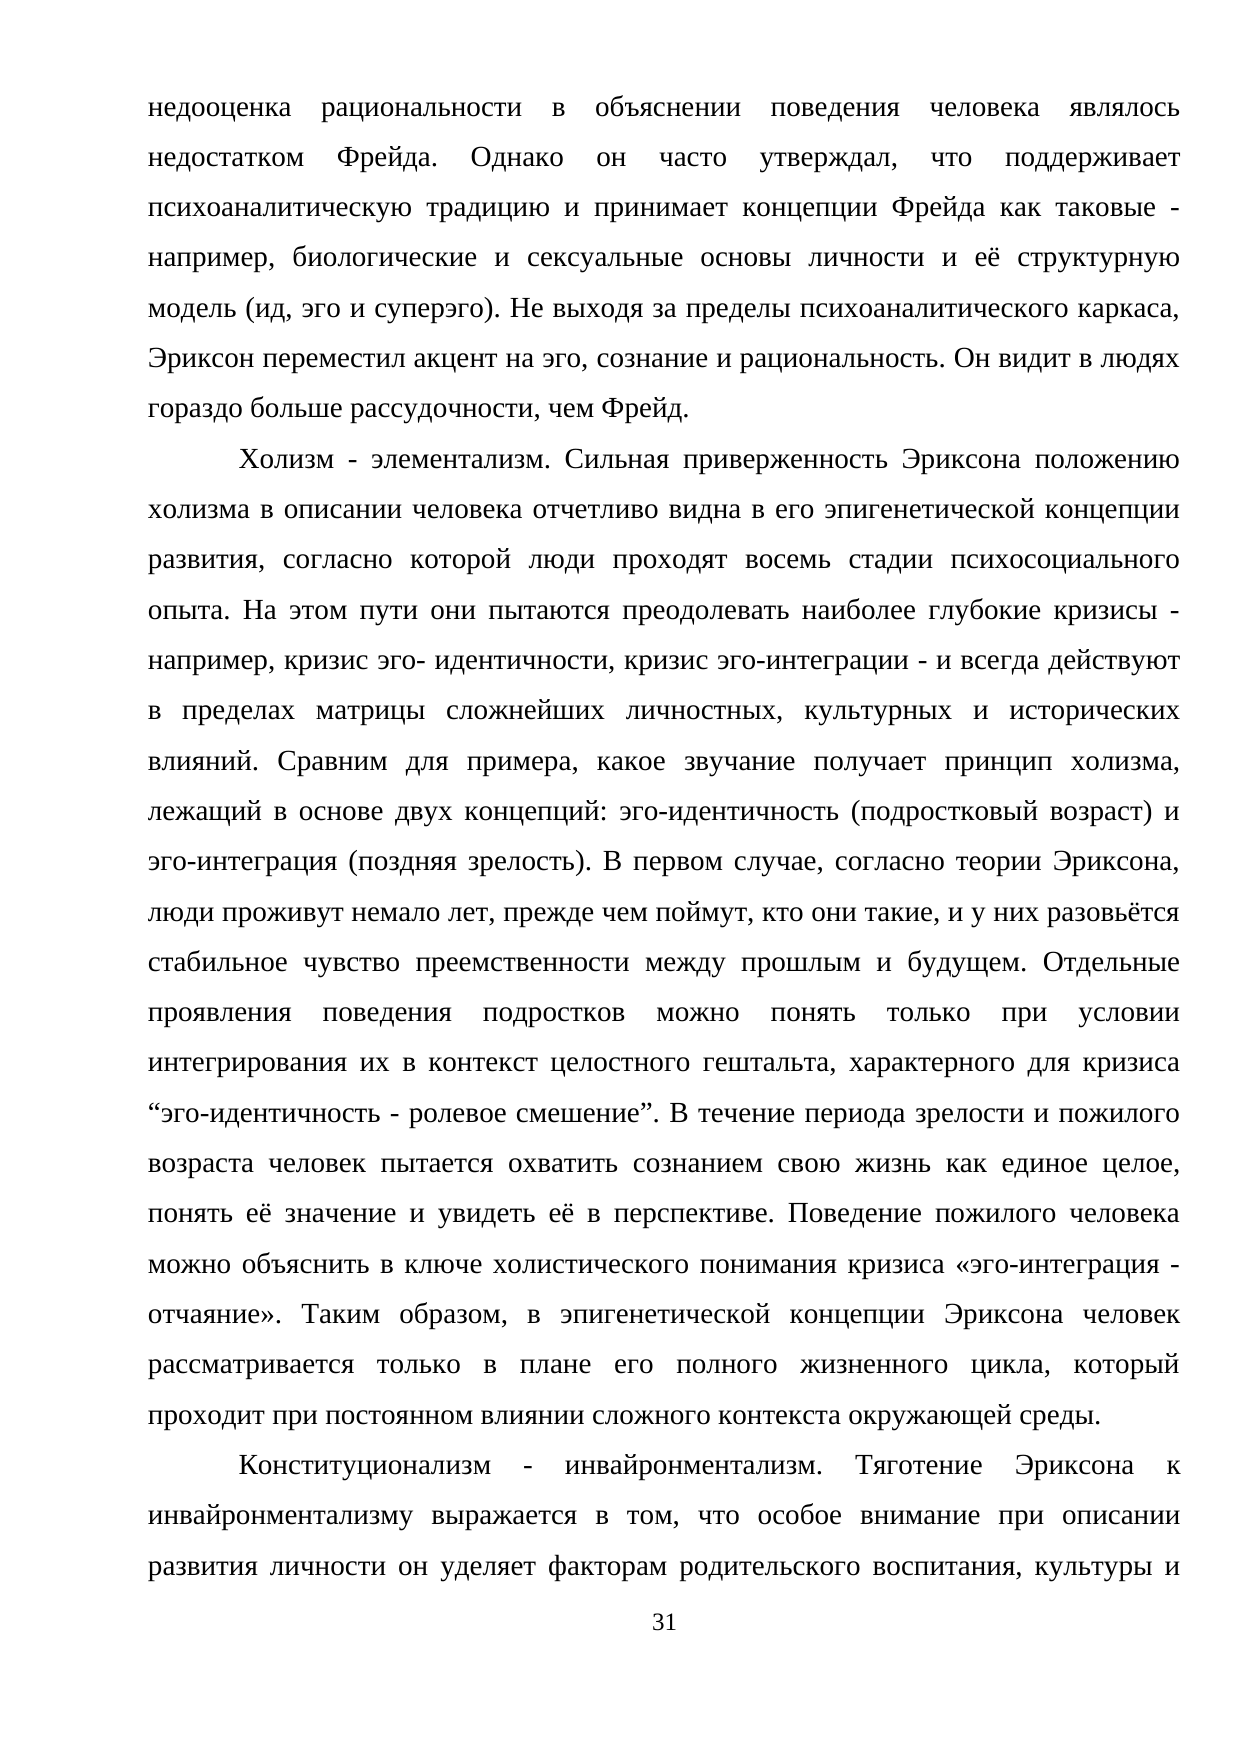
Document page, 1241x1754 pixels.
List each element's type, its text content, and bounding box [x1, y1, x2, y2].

text Холизм - элементализм. Сильная приверженность Эриксона положению холизма в описании человека отчетливо видна в его эпигенетической концепции развития, согласно которой люди проходят восемь стадии психосоциального опыта. На этом пути они пытаются преодолевать наиболее глубокие кризисы - например, кризис эго- идентичности, кризис эго-интеграции - и всегда действуют в пределах матрицы сложнейших личностных, культурных и исторических влияний. Сравним для примера, какое звучание получает принцип холизма, лежащий в основе двух концепций: эго-идентичность (подростковый возраст) и эго-интеграция (поздняя зрелость). В первом случае, согласно теории Эриксона, люди проживут немало лет, прежде чем поймут, кто они такие, и у них разовьётся стабильное чувство преемственности между прошлым и будущем. Отдельные проявления поведения подростков можно понять только при условии интегрирования их в контекст целостного гештальта, характерного для кризиса “эго-идентичность - ролевое смешение”. В течение периода зрелости и пожилого возраста человек пытается охватить сознанием свою жизнь как единое целое, понять её значение и увидеть её в перспективе. Поведение пожилого человека можно объяснить в ключе холистического понимания кризиса «эго-интеграция - отчаяние». Таким образом, в эпигенетической концепции Эриксона человек рассматривается только в плане его полного жизненного цикла, который проходит при постоянном влиянии сложного контекста окружающей среды. [148, 441, 1181, 1430]
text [148, 1447, 1181, 1581]
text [148, 89, 1181, 424]
